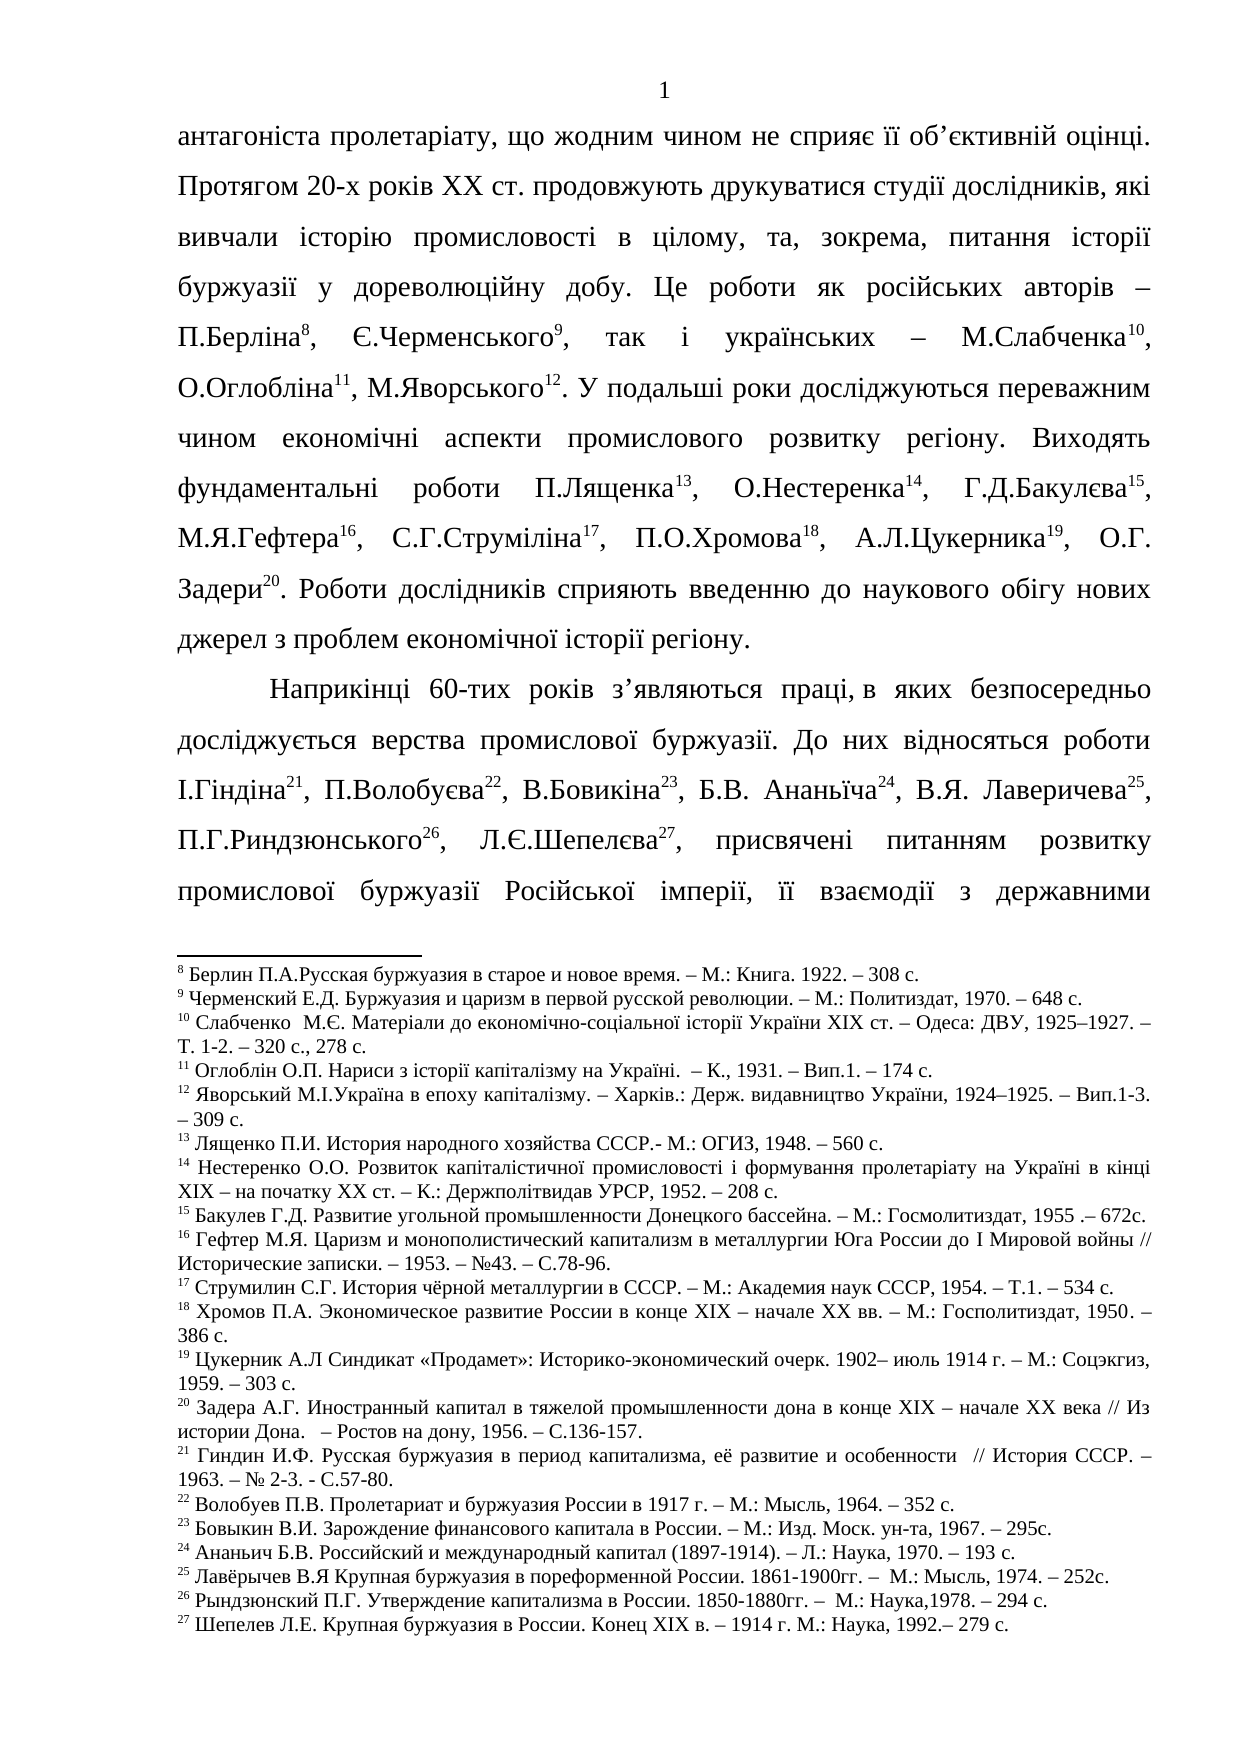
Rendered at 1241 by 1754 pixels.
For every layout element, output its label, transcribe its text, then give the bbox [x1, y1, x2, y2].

text Наприкінці 60-тих років з’являються праці, в яких безпосередньо досліджується верства промислової буржуазії. До них відносяться роботи І.Гіндіна, П.Волобуєва, В.Бовикіна, Б.В. Ананьїча, В.Я. Лаверичева, П.Г.Риндзюнського, Л.Є.Шепелєва, присвячені питанням розвитку промислової буржуазії Російської імперії, її взаємодії з державними установами, політиці стосовно робітничого класу. Спеціальні дослідження великої промислової буржуазії Півдня України з’являються наприкінці 70-х років і перш за все належать відомому українському вченому В. В. Крутікову. В його дослідженнях велика увага приділена формуванню буржуазії південноукраїнських губерній, її соціальному складу, історії з’їздів гірничопромисловців. [177, 672, 1152, 906]
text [177, 118, 1152, 655]
